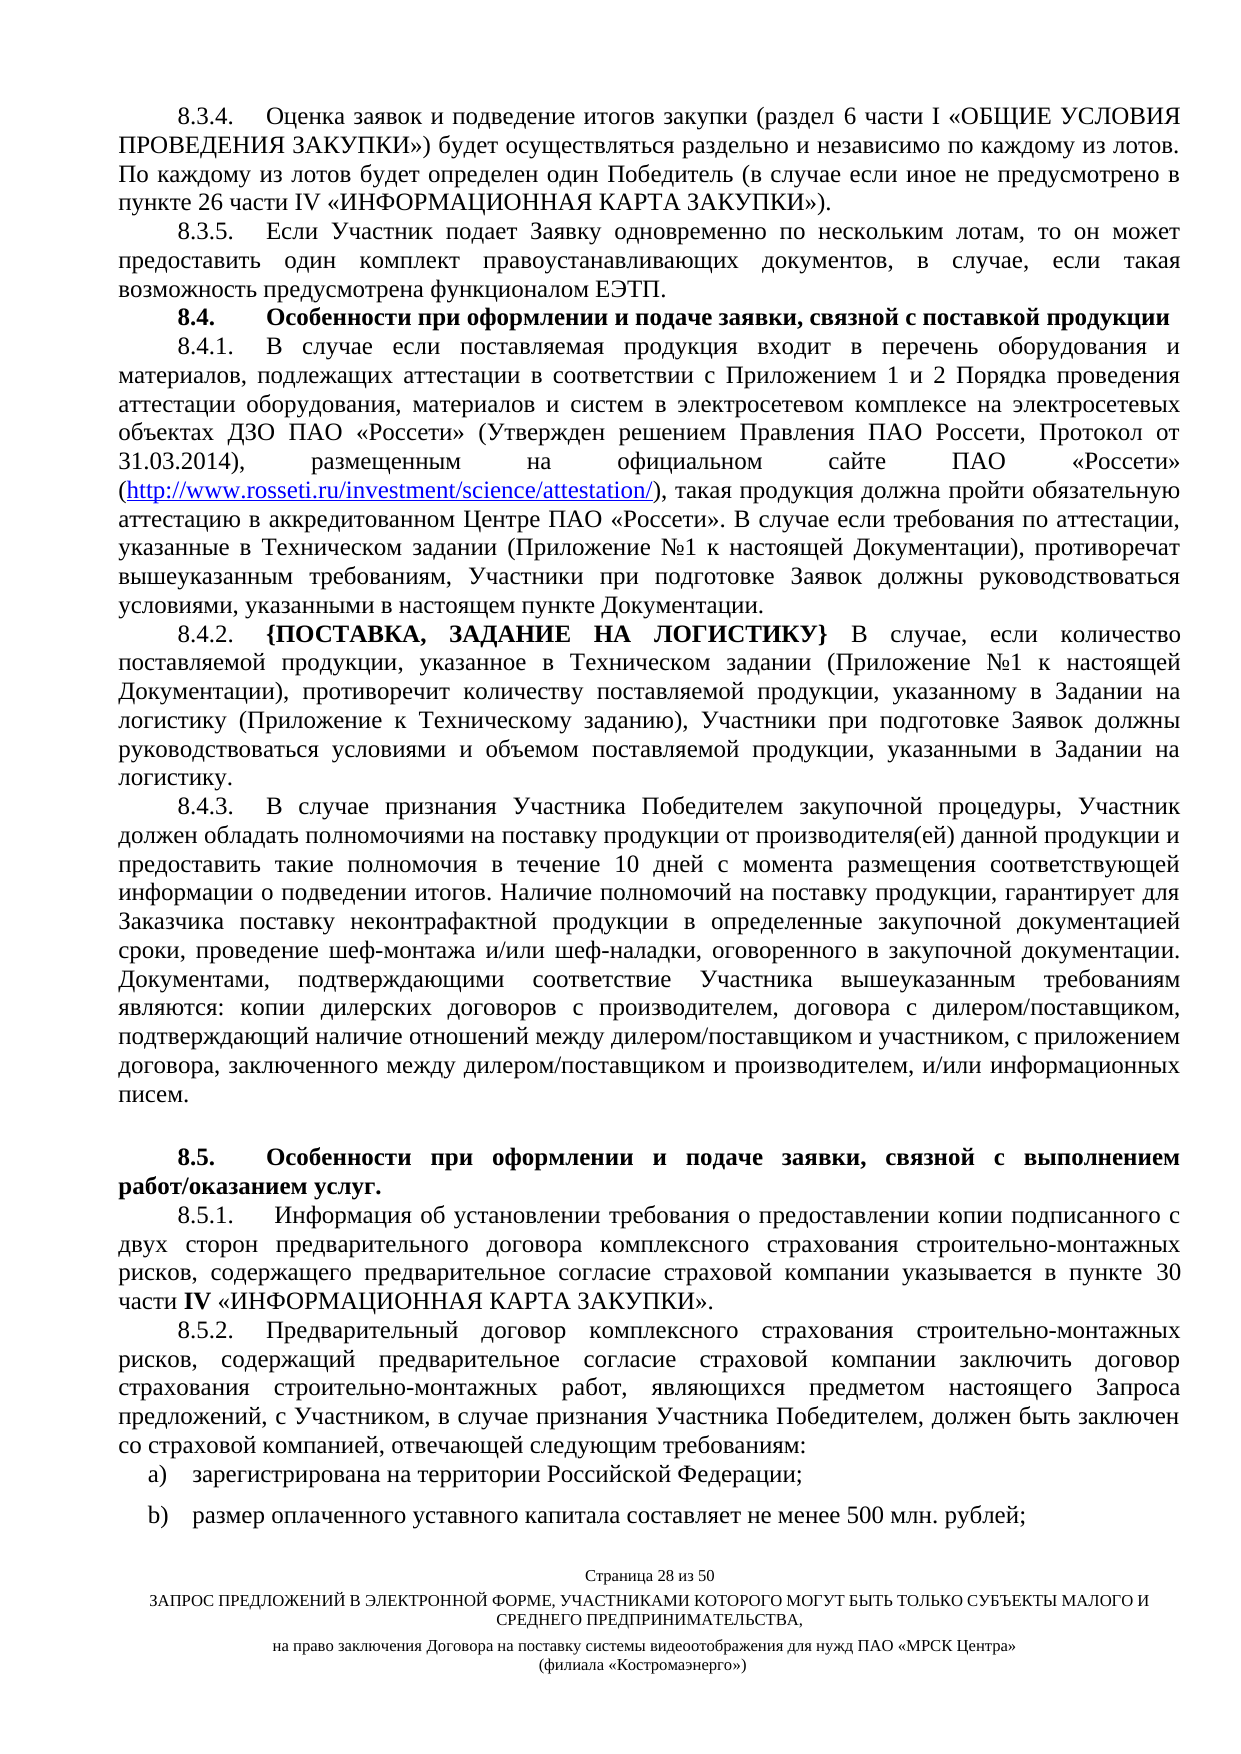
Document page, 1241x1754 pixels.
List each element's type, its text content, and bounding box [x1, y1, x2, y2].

list размер оплаченного уставного капитала составляет не менее 500 млн. рублей; [148, 1500, 1181, 1529]
subtitle {ПОСТАВКА, ЗАДАНИЕ НА ЛОГИСТИКУ} В случае, если количество поставляемой продукции, указанное в Техническом задании (Приложение №1 к настоящей Документации), противоречит количеству поставляемой продукции, указанному в Задании на логистику (Приложение к Техническому заданию), Участники при подготовке Заявок должны руководствоваться условиями и объемом поставляемой продукции, указанными в Задании на логистику. [118, 619, 1181, 791]
subtitle Если Участник подает Заявку одновременно по нескольким лотам, то он может предоставить один комплект правоустанавливающих документов, в случае, если такая возможность предусмотрена функционалом ЕЭТП. [118, 216, 1181, 302]
subtitle Предварительный договор комплексного страхования строительно-монтажных рисков, содержащий предварительное согласие страховой компании заключить договор страхования строительно-монтажных работ, являющихся предметом настоящего Запроса предложений, с Участником, в случае признания Участника Победителем, должен быть заключен со страховой компанией, отвечающей следующим требованиям: [118, 1315, 1181, 1459]
subtitle Информация об установлении требования о предоставлении копии подписанного с двух сторон предварительного договора комплексного страхования строительно-монтажных рисков, содержащего предварительное согласие страховой компании указывается в пункте 30 части IV «ИНФОРМАЦИОННАЯ КАРТА ЗАКУПКИ». [118, 1200, 1181, 1315]
subtitle В случае если поставляемая продукция входит в перечень оборудования и материалов, подлежащих аттестации в соответствии с Приложением 1 и 2 Порядка проведения аттестации оборудования, материалов и систем в электросетевом комплексе на электросетевых объектах ДЗО ПАО «Россети» (Утвержден решением Правления ПАО Россети, Протокол от 31.03.2014), размещенным на официальном сайте ПАО «Россети» (http://www.rosseti.ru/investment/science/attestation/), такая продукция должна пройти обязательную аттестацию в аккредитованном Центре ПАО «Россети». В случае если требования по аттестации, указанные в Техническом задании (Приложение №1 к настоящей Документации), противоречат вышеуказанным требованиям, Участники при подготовке Заявок должны руководствоваться условиями, указанными в настоящем пункте Документации. [118, 331, 1181, 619]
subtitle Особенности при оформлении и подаче заявки, связной с поставкой продукции [118, 302, 1181, 331]
subtitle Особенности при оформлении и подаче заявки, связной с выполнением работ/оказанием услуг. [118, 1142, 1181, 1200]
subtitle Оценка заявок и подведение итогов закупки (раздел 6 части I «ОБЩИЕ УСЛОВИЯ ПРОВЕДЕНИЯ ЗАКУПКИ») будет осуществляться раздельно и независимо по каждому из лотов. По каждому из лотов будет определен один Победитель (в случае если иное не предусмотрено в пункте 26 части IV «ИНФОРМАЦИОННАЯ КАРТА ЗАКУПКИ»). [118, 101, 1181, 216]
list зарегистрирована на территории Российской Федерации; [148, 1459, 1181, 1487]
subtitle В случае признания Участника Победителем закупочной процедуры, Участник должен обладать полномочиями на поставку продукции от производителя(ей) данной продукции и предоставить такие полномочия в течение 10 дней с момента размещения соответствующей информации о подведении итогов. Наличие полномочий на поставку продукции, гарантирует для Заказчика поставку неконтрафактной продукции в определенные закупочной документацией сроки, проведение шеф-монтажа и/или шеф-наладки, оговоренного в закупочной документации. Документами, подтверждающими соответствие Участника вышеуказанным требованиям являются: копии дилерских договоров с производителем, договора с дилером/поставщиком, подтверждающий наличие отношений между дилером/поставщиком и участником, с приложением договора, заключенного между дилером/поставщиком и производителем, и/или информационных писем. [118, 791, 1181, 1107]
